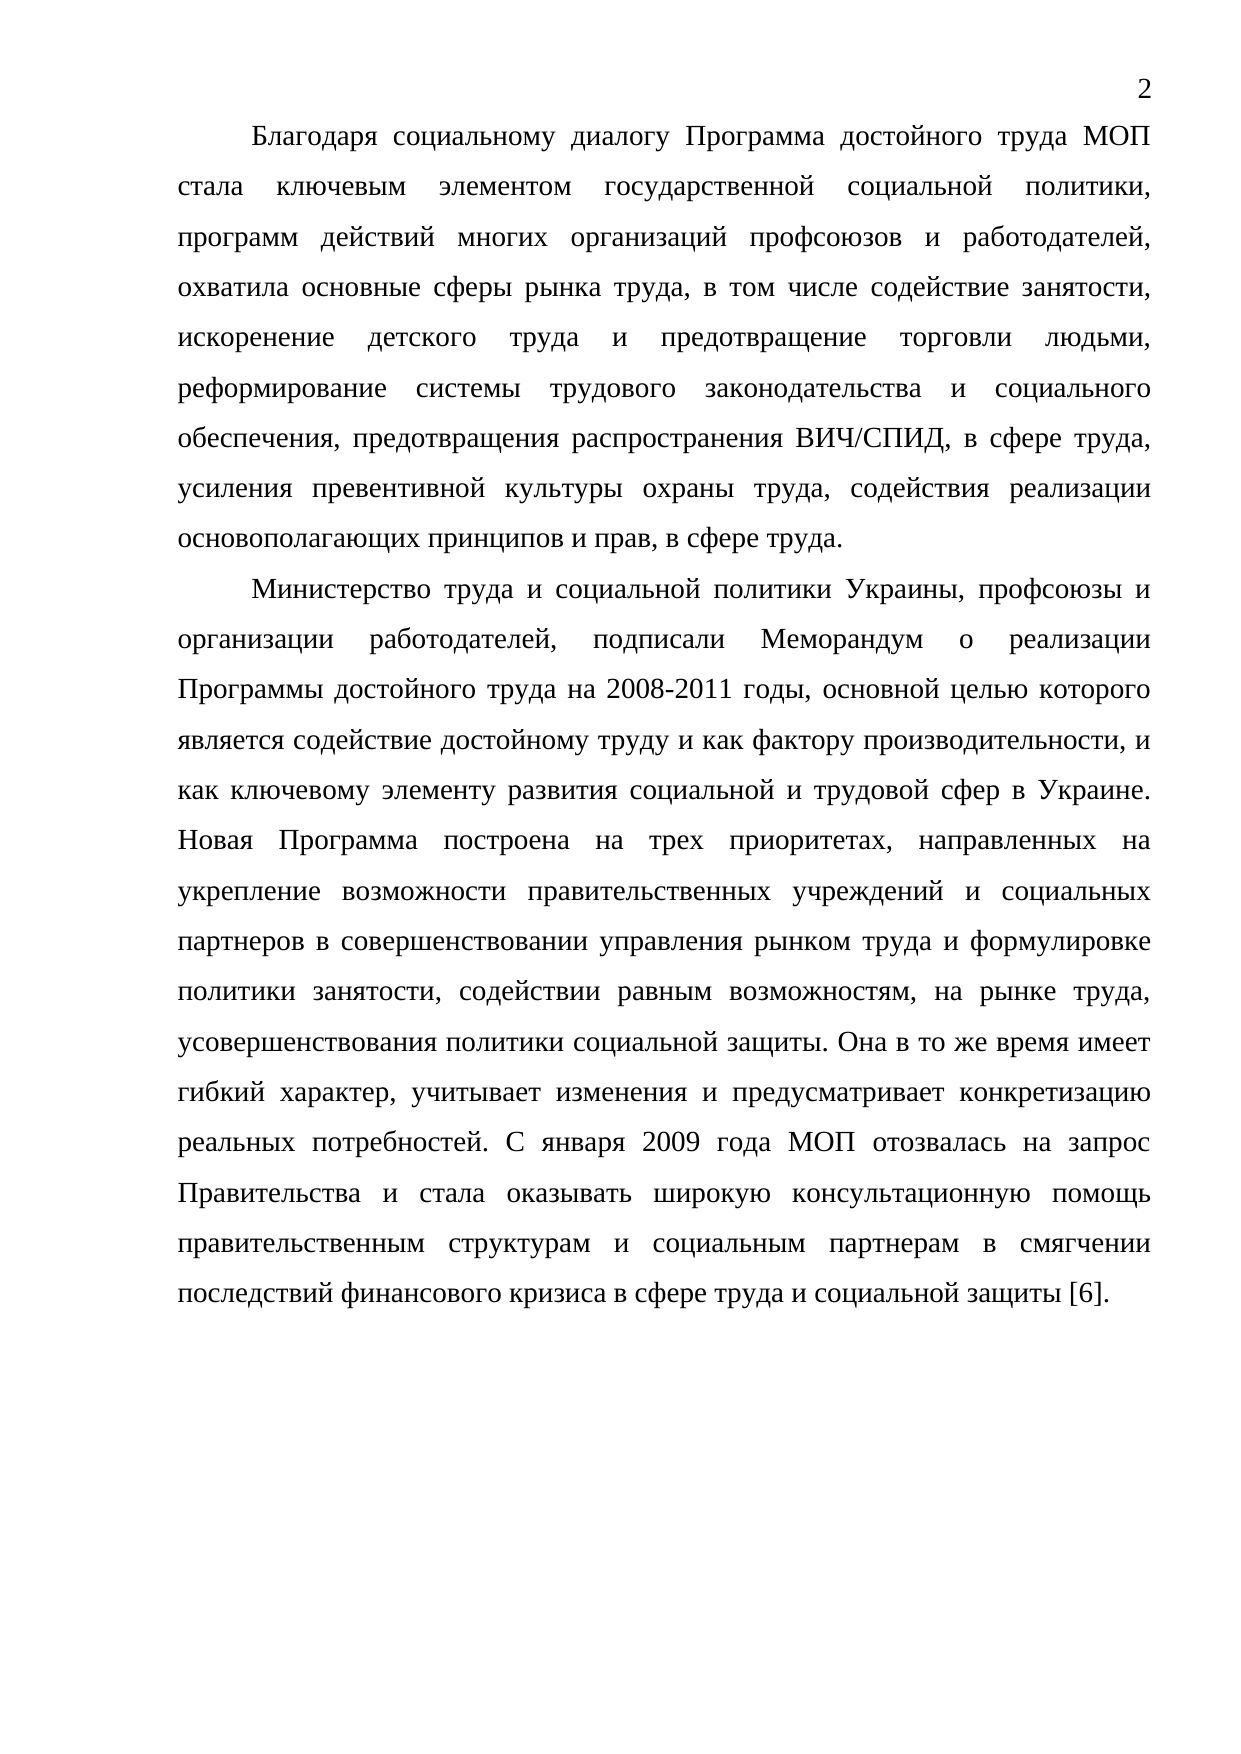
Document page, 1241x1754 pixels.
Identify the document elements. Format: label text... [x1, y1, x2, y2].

text Министерство труда и социальной политики Украины, профсоюзы и организации работодателей, подписали Меморандум о реализации Программы достойного труда на 2008-2011 годы, основной целью которого является содействие достойному труду и как фактору производительности, и как ключевому элементу развития социальной и трудовой сфер в Украине. Новая Программа построена на трех приоритетах, направленных на укрепление возможности правительственных учреждений и социальных партнеров в совершенствовании управления рынком труда и формулировке политики занятости, содействии равным возможностям, на рынке труда, усовершенствования политики социальной защиты. Она в то же время имеет гибкий характер, учитывает изменения и предусматривает конкретизацию реальных потребностей. С января 2009 года МОП отозвалась на запрос Правительства и стала оказывать широкую консультационную помощь правительственным структурам и социальным партнерам в смягчении последствий финансового кризиса в сфере труда и социальной защиты [6]. [177, 571, 1152, 1309]
text Благодаря социальному диалогу Программа достойного труда МОП стала ключевым элементом государственной социальной политики, программ действий многих организаций профсоюзов и работодателей, охватила основные сферы рынка труда, в том числе содействие занятости, искоренение детского труда и предотвращение торговли людьми, реформирование системы трудового законодательства и социального обеспечения, предотвращения распространения ВИЧ/СПИД, в сфере труда, усиления превентивной культуры охраны труда, содействия реализации основополагающих принципов и прав, в сфере труда. [177, 118, 1152, 554]
